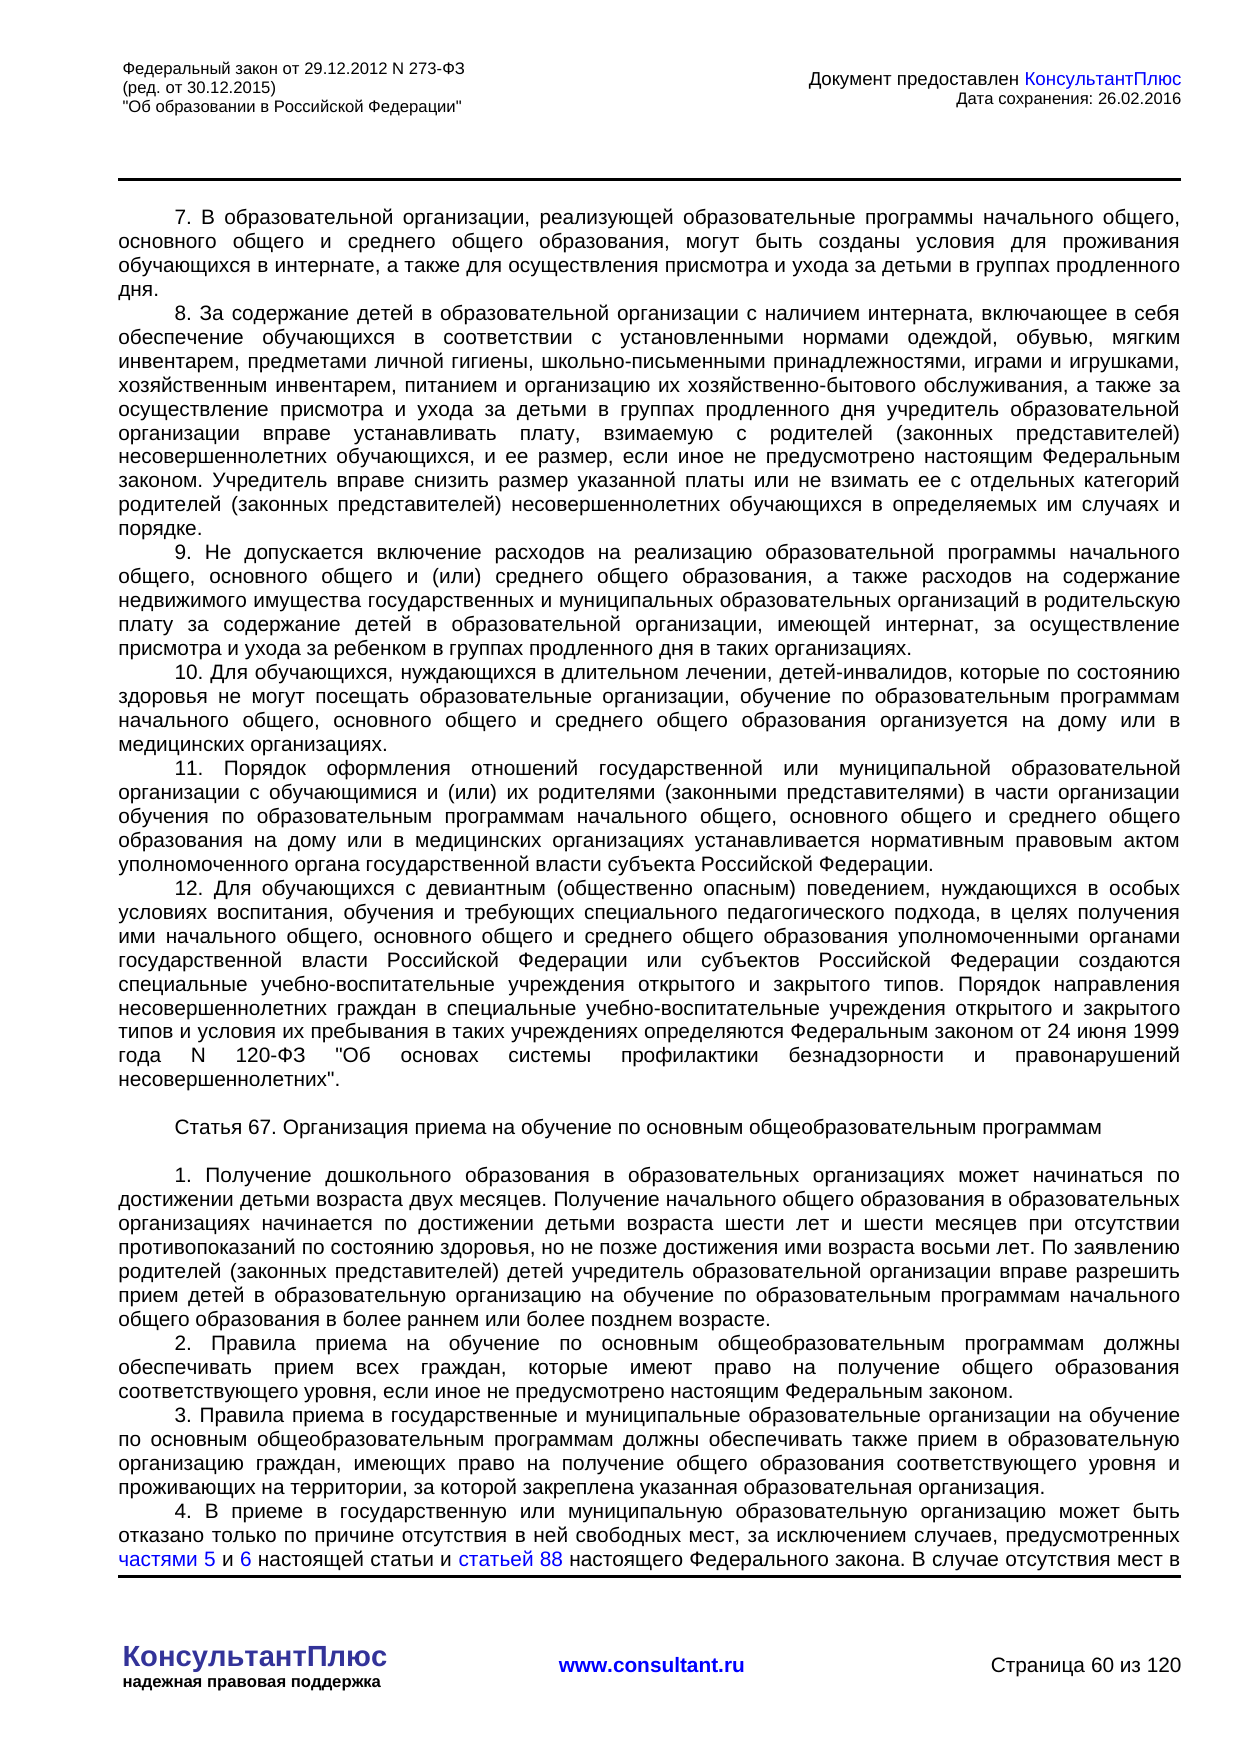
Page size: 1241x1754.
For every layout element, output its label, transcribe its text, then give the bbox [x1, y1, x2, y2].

text 9. Не допускается включение расходов на реализацию образовательной программы начального общего, основного общего и (или) среднего общего образования, а также расходов на содержание недвижимого имущества государственных и муниципальных образовательных организаций в родительскую плату за содержание детей в образовательной организации, имеющей интернат, за осуществление присмотра и ухода за ребенком в группах продленного дня в таких организациях. [118, 540, 1181, 660]
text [118, 1498, 1181, 1570]
text 12. Для обучающихся с девиантным (общественно опасным) поведением, нуждающихся в особых условиях воспитания, обучения и требующих специального педагогического подхода, в целях получения ими начального общего, основного общего и среднего общего образования уполномоченными органами государственной власти Российской Федерации или субъектов Российской Федерации создаются специальные учебно-воспитательные учреждения открытого и закрытого типов. Порядок направления несовершеннолетних граждан в специальные учебно-воспитательные учреждения открытого и закрытого типов и условия их пребывания в таких учреждениях определяются Федеральным законом от 24 июня 1999 года N 120-ФЗ "Об основах системы профилактики безнадзорности и правонарушений несовершеннолетних". [118, 876, 1181, 1091]
text 10. Для обучающихся, нуждающихся в длительном лечении, детей-инвалидов, которые по состоянию здоровья не могут посещать образовательные организации, обучение по образовательным программам начального общего, основного общего и среднего общего образования организуется на дому или в медицинских организациях. [118, 660, 1181, 756]
text 7. В образовательной организации, реализующей образовательные программы начального общего, основного общего и среднего общего образования, могут быть созданы условия для проживания обучающихся в интернате, а также для осуществления присмотра и ухода за детьми в группах продленного дня. [118, 205, 1181, 301]
text 3. Правила приема в государственные и муниципальные образовательные организации на обучение по основным общеобразовательным программам должны обеспечивать также прием в образовательную организацию граждан, имеющих право на получение общего образования соответствующего уровня и проживающих на территории, за которой закреплена указанная образовательная организация. [118, 1403, 1181, 1498]
text 2. Правила приема на обучение по основным общеобразовательным программам должны обеспечивать прием всех граждан, которые имеют право на получение общего образования соответствующего уровня, если иное не предусмотрено настоящим Федеральным законом. [118, 1331, 1181, 1403]
text Статья 67. Организация приема на обучение по основным общеобразовательным программам [118, 1115, 1181, 1139]
text 11. Порядок оформления отношений государственной или муниципальной образовательной организации с обучающимися и (или) их родителями (законными представителями) в части организации обучения по образовательным программам начального общего, основного общего и среднего общего образования на дому или в медицинских организациях устанавливается нормативным правовым актом уполномоченного органа государственной власти субъекта Российской Федерации. [118, 756, 1181, 876]
text 1. Получение дошкольного образования в образовательных организациях может начинаться по достижении детьми возраста двух месяцев. Получение начального общего образования в образовательных организациях начинается по достижении детьми возраста шести лет и шести месяцев при отсутствии противопоказаний по состоянию здоровья, но не позже достижения ими возраста восьми лет. По заявлению родителей (законных представителей) детей учредитель образовательной организации вправе разрешить прием детей в образовательную организацию на обучение по образовательным программам начального общего образования в более раннем или более позднем возрасте. [118, 1163, 1181, 1331]
text 8. За содержание детей в образовательной организации с наличием интерната, включающее в себя обеспечение обучающихся в соответствии с установленными нормами одеждой, обувью, мягким инвентарем, предметами личной гигиены, школьно-письменными принадлежностями, играми и игрушками, хозяйственным инвентарем, питанием и организацию их хозяйственно-бытового обслуживания, а также за осуществление присмотра и ухода за детьми в группах продленного дня учредитель образовательной организации вправе устанавливать плату, взимаемую с родителей (законных представителей) несовершеннолетних обучающихся, и ее размер, если иное не предусмотрено настоящим Федеральным законом. Учредитель вправе снизить размер указанной платы или не взимать ее с отдельных категорий родителей (законных представителей) несовершеннолетних обучающихся в определяемых им случаях и порядке. [118, 301, 1181, 540]
